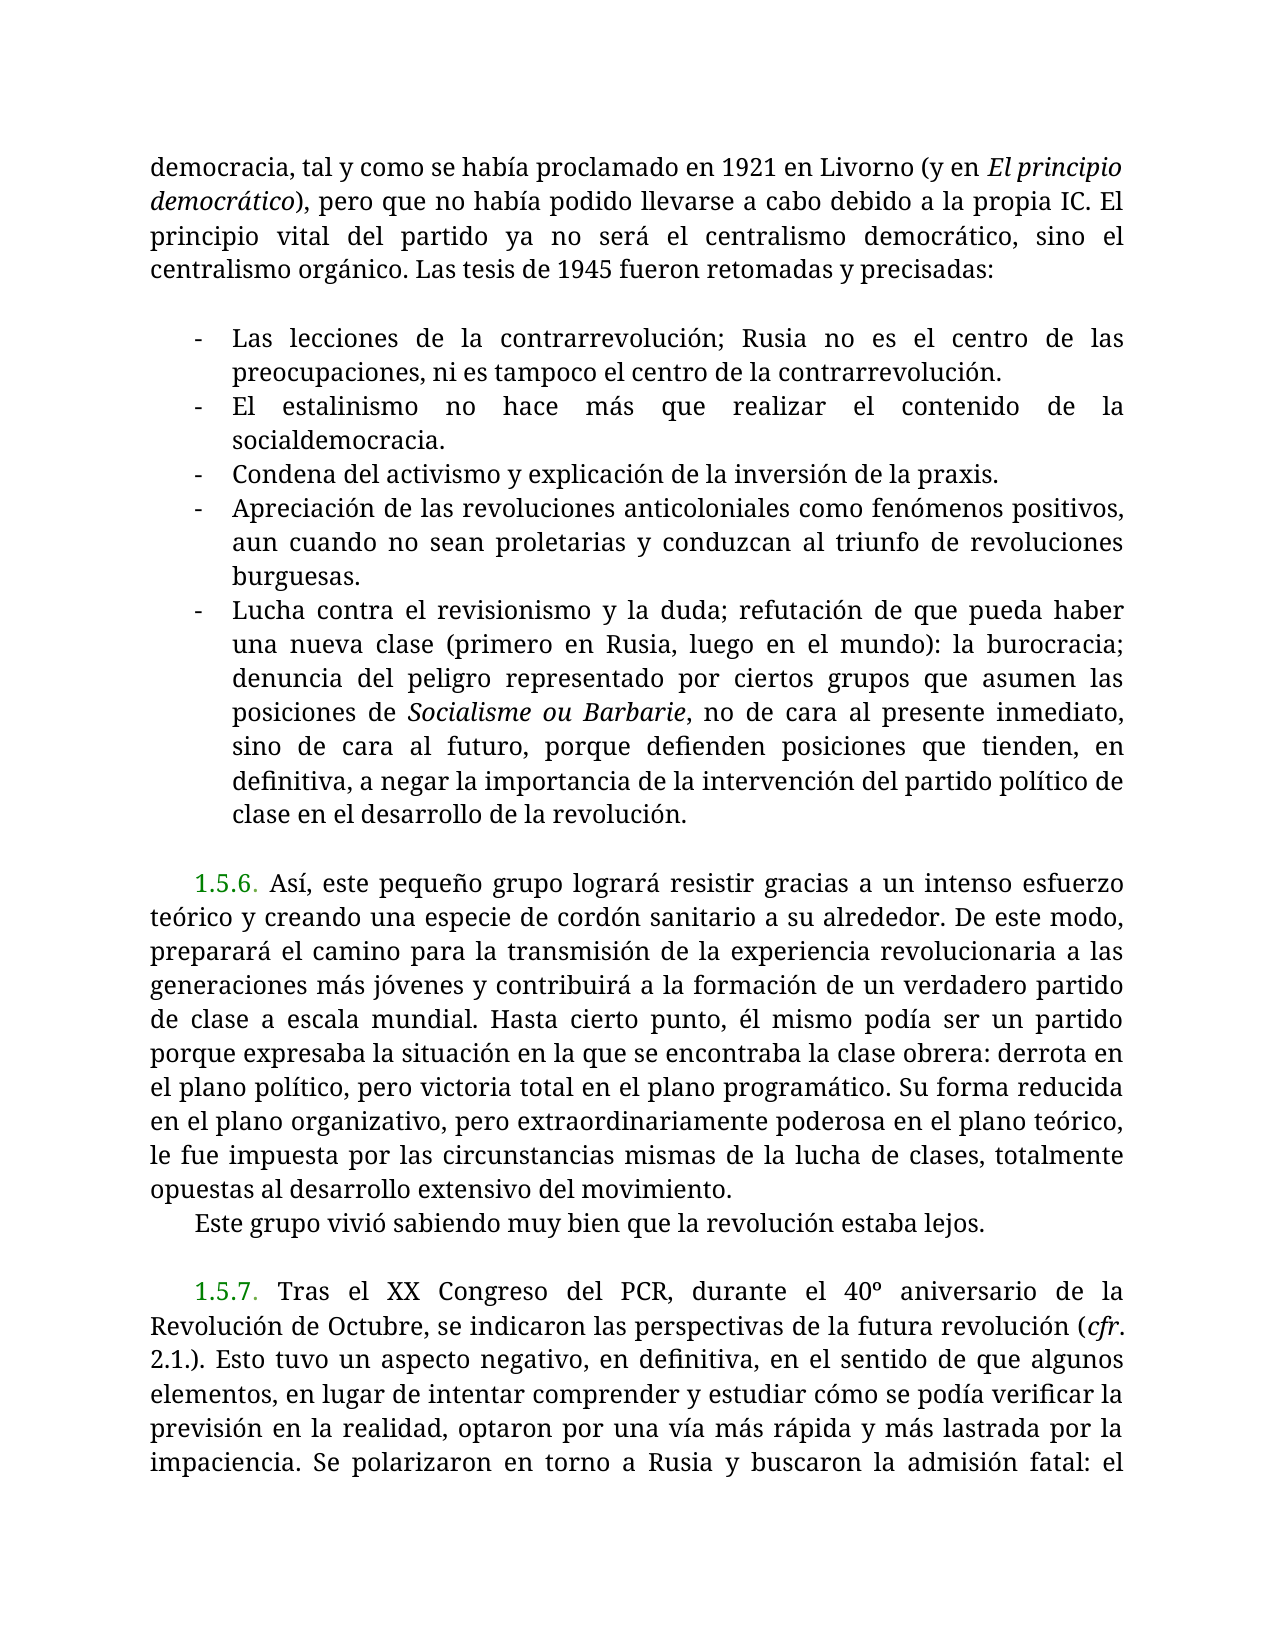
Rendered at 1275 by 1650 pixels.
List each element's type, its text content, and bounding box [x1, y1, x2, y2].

text Este grupo vivió sabiendo muy bien que la revolución estaba lejos. [150, 1206, 1125, 1240]
list Lucha contra el revisionismo y la duda; refutación de que pueda haber una nueva clase (primero en Rusia, luego en el mundo): la burocracia; denuncia del peligro representado por ciertos grupos que asumen las posiciones de Socialisme οu Barbarie, no de cara al presente inmediato, sino de cara al futuro, porque defienden posiciones que tienden, en definitiva, a negar la importancia de la intervención del partido político de clase en el desarrollo de la revolución. [194, 593, 1125, 831]
list El estalinismo no hace más que realizar el contenido de la socialdemocracia. [194, 388, 1125, 457]
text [150, 150, 1125, 286]
list Apreciación de las revoluciones anticoloniales como fenómenos positivos, aun cuando no sean proletarias y conduzcan al triunfo de revoluciones burguesas. [194, 491, 1125, 593]
list Las lecciones de la contrarrevolución; Rusia no es el centro de las preocupaciones, ni es tampoco el centro de la contrarrevolución. [194, 320, 1125, 388]
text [150, 1274, 1125, 1478]
text 1.5.6. Así, este pequeño grupo logrará resistir gracias a un intenso esfuerzo teórico y creando una especie de cordón sanitario a su alrededor. De este modo, preparará el camino para la transmisión de la experiencia revolucionaria a las generaciones más jóvenes y contribuirá a la formación de un verdadero partido de clase a escala mundial. Hasta cierto punto, él mismo podía ser un partido porque expresaba la situación en la que se encontraba la clase obrera: derrota en el plano político, pero victoria total en el plano programático. Su forma reducida en el plano organizativo, pero extraordinariamente poderosa en el plano teórico, le fue impuesta por las circunstancias mismas de la lucha de clases, totalmente opuestas al desarrollo extensivo del movimiento. [150, 865, 1125, 1206]
list Condena del activismo y explicación de la inversión de la praxis. [194, 457, 1125, 491]
